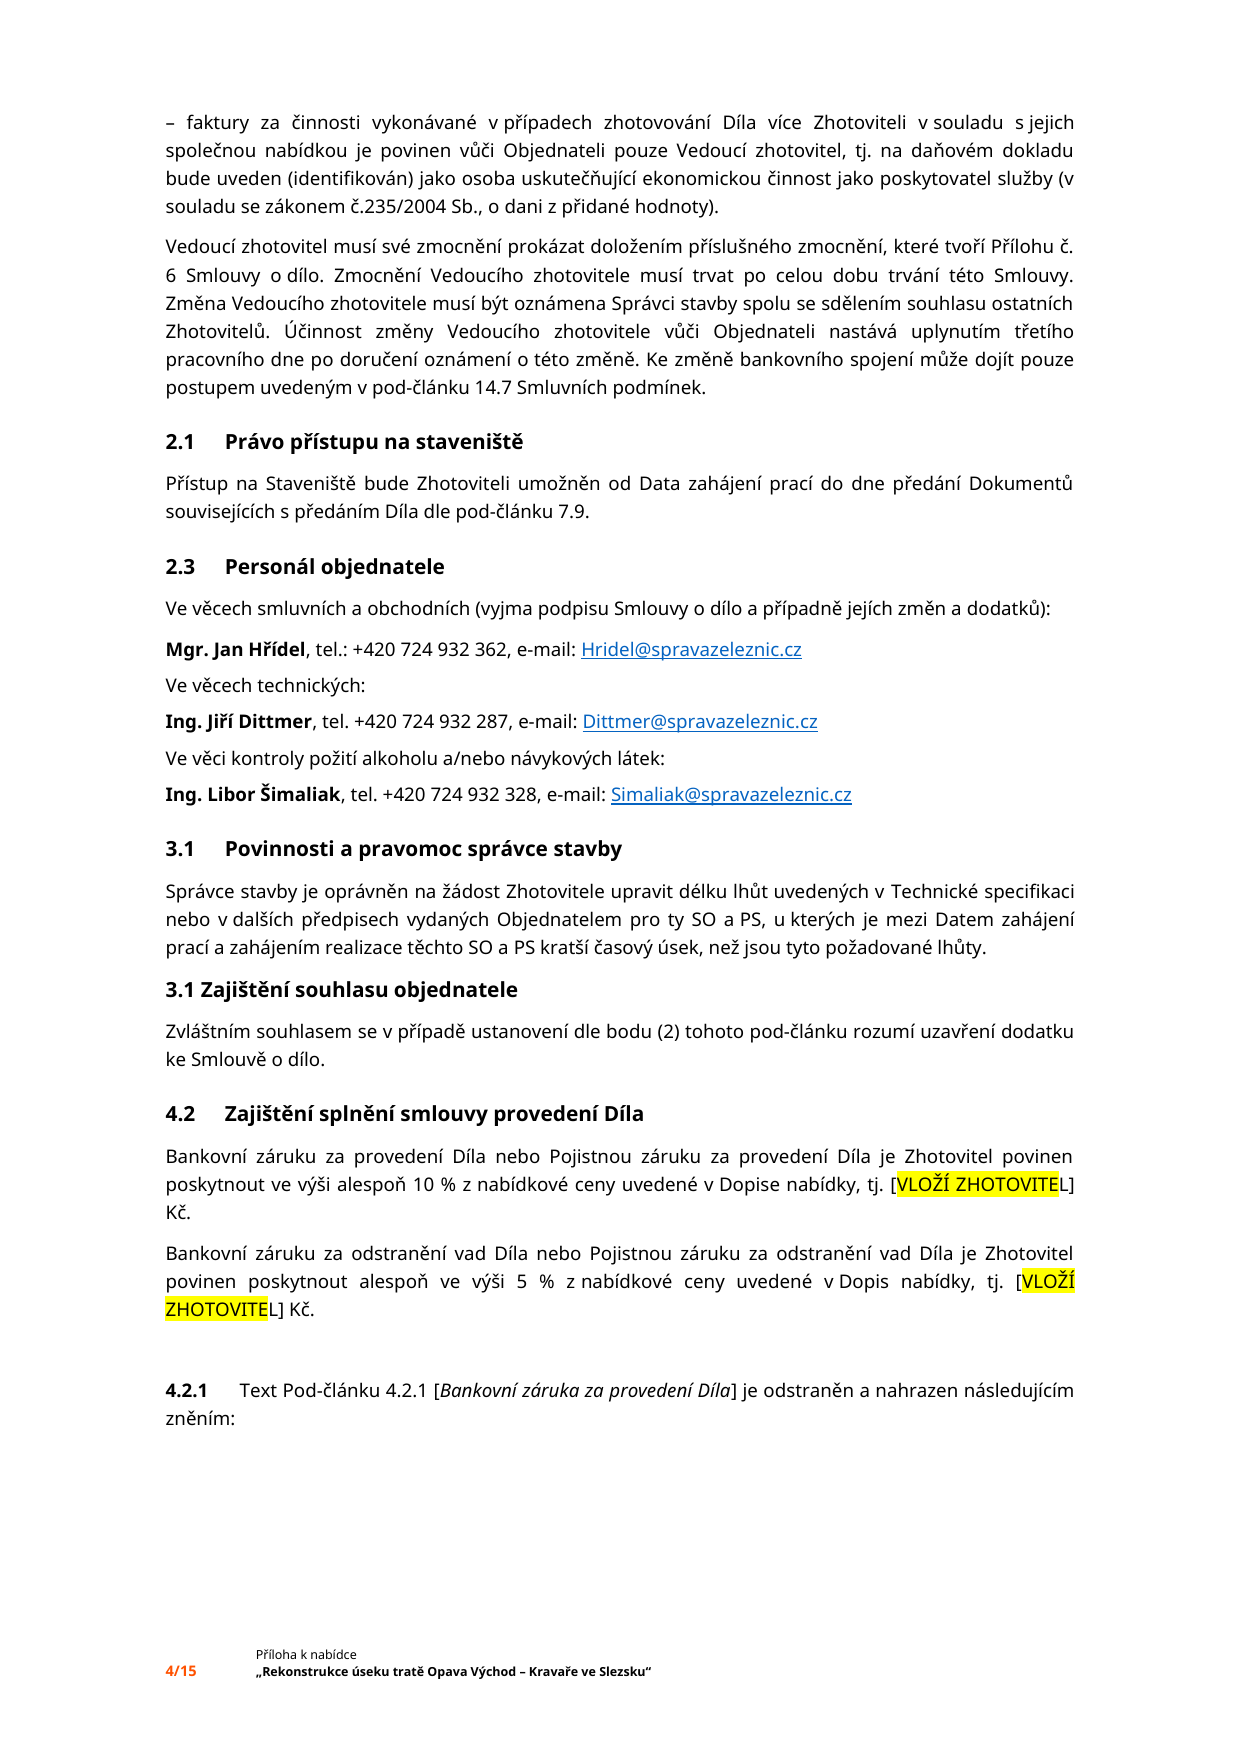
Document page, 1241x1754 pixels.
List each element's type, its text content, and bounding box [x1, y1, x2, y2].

text 4.2 Zajištění splnění smlouvy provedení Díla [165, 1099, 1075, 1128]
text Ve věcech smluvních a obchodních (vyjma podpisu Smlouvy o dílo a případně jejích změn a dodatků): [165, 596, 1075, 621]
text Vedoucí zhotovitel musí své zmocnění prokázat doložením příslušného zmocnění, které tvoří Přílohu č. 6 Smlouvy o dílo. Zmocnění Vedoucího zhotovitele musí trvat po celou dobu trvání této Smlouvy. Změna Vedoucího zhotovitele musí být oznámena Správci stavby spolu se sdělením souhlasu ostatních Zhotovitelů. Účinnost změny Vedoucího zhotovitele vůči Objednateli nastává uplynutím třetího pracovního dne po doručení oznámení o této změně. Ke změně bankovního spojení může dojít pouze postupem uvedeným v pod-článku 14.7 Smluvních podmínek. [165, 234, 1075, 399]
list Ve věci kontroly požití alkoholu a/nebo návykových látek: [165, 745, 1075, 771]
text 2.1 Právo přístupu na staveniště [165, 427, 1075, 455]
text Zvláštním souhlasem se v případě ustanovení dle bodu (2) tohoto pod-článku rozumí uzavření dodatku ke Smlouvě o dílo. [165, 1018, 1075, 1072]
text 2.3 Personál objednatele [165, 552, 1075, 580]
list Ve věcech technických: [165, 672, 1075, 698]
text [165, 109, 1075, 219]
text 3.1 Zajištění souhlasu objednatele [165, 975, 1075, 1003]
list Ing. Libor Šimaliak, tel. +420 724 932 328, e-mail: Simaliak@spravazeleznic.cz [165, 781, 1075, 807]
text Přístup na Staveniště bude Zhotoviteli umožněn od Data zahájení prací do dne předání Dokumentů souvisejících s předáním Díla dle pod-článku 7.9. [165, 471, 1075, 524]
list Ing. Jiří Dittmer, tel. +420 724 932 287, e-mail: Dittmer@spravazeleznic.cz [165, 709, 1075, 734]
text 4.2.1 Text Pod-článku 4.2.1 [Bankovní záruka za provedení Díla] je odstraněn a nahrazen následujícím zněním: [165, 1377, 1075, 1431]
text Bankovní záruku za odstranění vad Díla nebo Pojistnou záruku za odstranění vad Díla je Zhotovitel povinen poskytnout alespoň ve výši 5 % z nabídkové ceny uvedené v Dopis nabídky, tj. [VLOŽÍ ZHOTOVITEL] Kč. [165, 1240, 1075, 1321]
list Bankovní záruku za provedení Díla nebo Pojistnou záruku za provedení Díla je Zhotovitel povinen poskytnout ve výši alespoň 10 % z nabídkové ceny uvedené v Dopise nabídky, tj. [VLOŽÍ ZHOTOVITEL] Kč. [165, 1143, 1075, 1225]
text 3.1 Povinnosti a pravomoc správce stavby [165, 834, 1075, 863]
list Mgr. Jan Hřídel, tel.: +420 724 932 362, e-mail: Hridel@spravazeleznic.cz [165, 636, 1075, 662]
text Správce stavby je oprávněn na žádost Zhotovitele upravit délku lhůt uvedených v Technické specifikaci nebo v dalších předpisech vydaných Objednatelem pro ty SO a PS, u kterých je mezi Datem zahájení prací a zahájením realizace těchto SO a PS kratší časový úsek, než jsou tyto požadované lhůty. [165, 878, 1075, 960]
